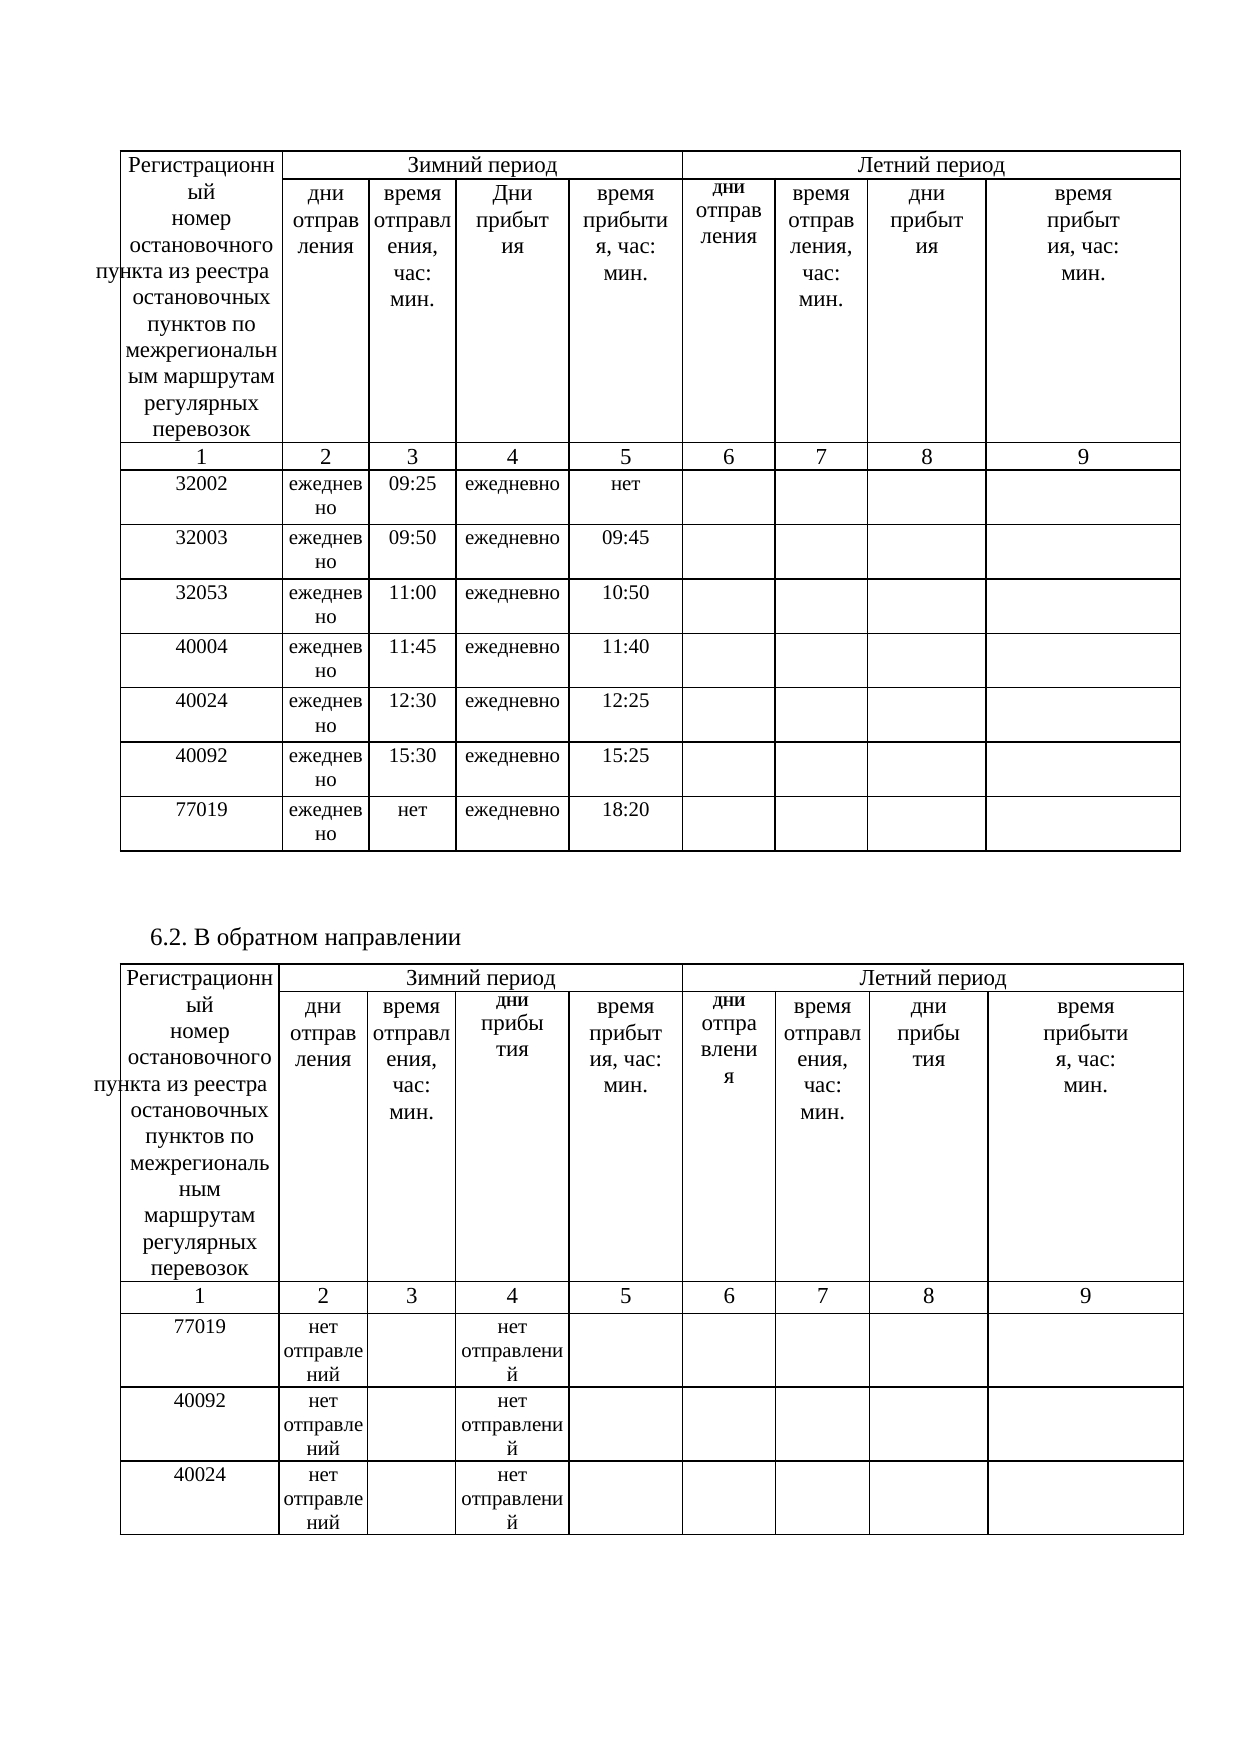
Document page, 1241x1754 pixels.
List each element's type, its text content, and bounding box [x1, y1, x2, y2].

table_cell ежедневно [283, 743, 368, 796]
table_cell время отправл ения, час: мин. [370, 180, 455, 441]
table_cell 7 [776, 1282, 869, 1312]
table_cell ежедневно [283, 634, 368, 687]
table_cell нет отправлений [280, 1314, 367, 1386]
table_cell дни прибы тия [870, 992, 987, 1281]
table_cell ДНИ отправ ления [683, 180, 774, 441]
table_cell ежедневно [283, 797, 368, 850]
table_cell нет отправлений [456, 1388, 568, 1460]
table_cell [776, 743, 867, 796]
table_cell 4 [456, 1282, 568, 1312]
table_cell 18:20 [570, 797, 682, 850]
table_cell [776, 1462, 869, 1534]
table_cell 11:00 [370, 580, 455, 632]
table_cell [868, 797, 985, 850]
table_cell [683, 580, 774, 632]
table_cell нет [570, 471, 682, 524]
table_cell [683, 1388, 775, 1460]
table_cell 77019 [121, 1314, 278, 1386]
table_cell 40024 [121, 1462, 278, 1534]
table_cell 8 [870, 1282, 987, 1312]
table_cell [683, 471, 774, 524]
table_cell [776, 1388, 869, 1460]
table_cell 5 [570, 443, 682, 469]
table_cell [987, 688, 1180, 741]
table_cell ежедневно [457, 525, 568, 578]
table_cell Дни прибыт ия [457, 180, 568, 441]
table_cell 09:45 [570, 525, 682, 578]
table_cell [868, 580, 985, 632]
table_cell [868, 471, 985, 524]
table_cell 8 [868, 443, 985, 469]
table_cell 40024 [121, 688, 282, 741]
table_cell [870, 1314, 987, 1386]
table_cell 15:30 [370, 743, 455, 796]
table_cell ежедневно [283, 580, 368, 632]
table_cell дни отправ ления [283, 180, 368, 441]
table_cell ежедневно [457, 580, 568, 632]
table_cell [776, 634, 867, 687]
table_cell [868, 688, 985, 741]
table_cell время прибыт ия, час: мин. [987, 180, 1180, 441]
table_cell 3 [368, 1282, 455, 1312]
table_header Зимний период [283, 152, 682, 178]
table_cell нет отправлений [280, 1388, 367, 1460]
table_cell [870, 1388, 987, 1460]
table_cell [683, 688, 774, 741]
table_cell [776, 525, 867, 578]
table_cell [368, 1314, 455, 1386]
table_cell время отправл ения, час: мин. [776, 992, 869, 1281]
table_cell 6 [683, 443, 774, 469]
table_cell [987, 471, 1180, 524]
table_cell [987, 525, 1180, 578]
table_cell ежедневно [283, 525, 368, 578]
table_cell 10:50 [570, 580, 682, 632]
table_cell [987, 797, 1180, 850]
table_cell [776, 688, 867, 741]
table_cell 15:25 [570, 743, 682, 796]
table_cell [570, 1388, 682, 1460]
table_cell ДНИ отпра влени я [683, 992, 775, 1281]
table_cell 40092 [121, 1388, 278, 1460]
table_cell 09:50 [370, 525, 455, 578]
table_cell [776, 1314, 869, 1386]
table_header Регистрационный номер остановочного пункта из реестра остановочных пунктов по межрегиональным маршрутам регулярных перевозок [121, 152, 282, 441]
table_cell [368, 1462, 455, 1534]
table_cell [683, 525, 774, 578]
table_cell [989, 1388, 1183, 1460]
table_cell ежедневно [457, 743, 568, 796]
table_cell 9 [989, 1282, 1183, 1312]
table_cell ежедневно [457, 797, 568, 850]
table_cell [868, 743, 985, 796]
table_cell 32053 [121, 580, 282, 632]
table_cell 6 [683, 1282, 775, 1312]
text 6.2. В обратном направлении [150, 922, 1090, 950]
table_cell [776, 797, 867, 850]
table_cell 77019 [121, 797, 282, 850]
table_cell ежедневно [283, 471, 368, 524]
table_cell дни прибыт ия [868, 180, 985, 441]
table_cell ежедневно [457, 688, 568, 741]
table_cell нет [370, 797, 455, 850]
table_header Летний период [683, 152, 1180, 178]
table_cell [683, 1314, 775, 1386]
table_cell [987, 743, 1180, 796]
table_cell [868, 634, 985, 687]
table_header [121, 965, 278, 1281]
table_header Зимний период [280, 965, 682, 991]
table_cell время прибыти я, час: мин. [989, 992, 1183, 1281]
table_cell 2 [283, 443, 368, 469]
table_cell [987, 634, 1180, 687]
table_cell 11:45 [370, 634, 455, 687]
table_cell 3 [370, 443, 455, 469]
table_cell 12:25 [570, 688, 682, 741]
table_cell ДНИ прибы тия [456, 992, 568, 1281]
table_cell время отправ ления, час: мин. [776, 180, 867, 441]
table_cell [368, 1388, 455, 1460]
table_cell время прибыт ия, час: мин. [570, 992, 682, 1281]
table_cell [570, 1314, 682, 1386]
table_header Летний период [683, 965, 1183, 991]
table_cell 5 [570, 1282, 682, 1312]
table_cell [989, 1314, 1183, 1386]
table_cell 7 [776, 443, 867, 469]
table_cell время прибыти я, час: мин. [570, 180, 682, 441]
table_cell 40092 [121, 743, 282, 796]
table_cell [683, 1462, 775, 1534]
table_cell [870, 1462, 987, 1534]
table_cell 2 [280, 1282, 367, 1312]
table_cell [683, 634, 774, 687]
table_cell нет отправлений [280, 1462, 367, 1534]
table_cell 32003 [121, 525, 282, 578]
table_cell ежедневно [283, 688, 368, 741]
table_cell 1 [121, 443, 282, 469]
table_cell дни отправ ления [280, 992, 367, 1281]
table_cell [776, 580, 867, 632]
table_cell 9 [987, 443, 1180, 469]
table_cell 11:40 [570, 634, 682, 687]
table_cell [570, 1462, 682, 1534]
table_cell ежедневно [457, 634, 568, 687]
table_cell 09:25 [370, 471, 455, 524]
table_cell время отправл ения, час: мин. [368, 992, 455, 1281]
table_cell нет отправлений [456, 1314, 568, 1386]
table_cell 12:30 [370, 688, 455, 741]
table_cell ежедневно [457, 471, 568, 524]
table_cell [987, 580, 1180, 632]
table_cell 32002 [121, 471, 282, 524]
table_cell [683, 797, 774, 850]
table_cell нет отправлений [456, 1462, 568, 1534]
table_cell [683, 743, 774, 796]
table_cell 40004 [121, 634, 282, 687]
table_cell 4 [457, 443, 568, 469]
table_cell [868, 525, 985, 578]
table_cell [776, 471, 867, 524]
table_cell 1 [121, 1282, 278, 1312]
table_cell [989, 1462, 1183, 1534]
